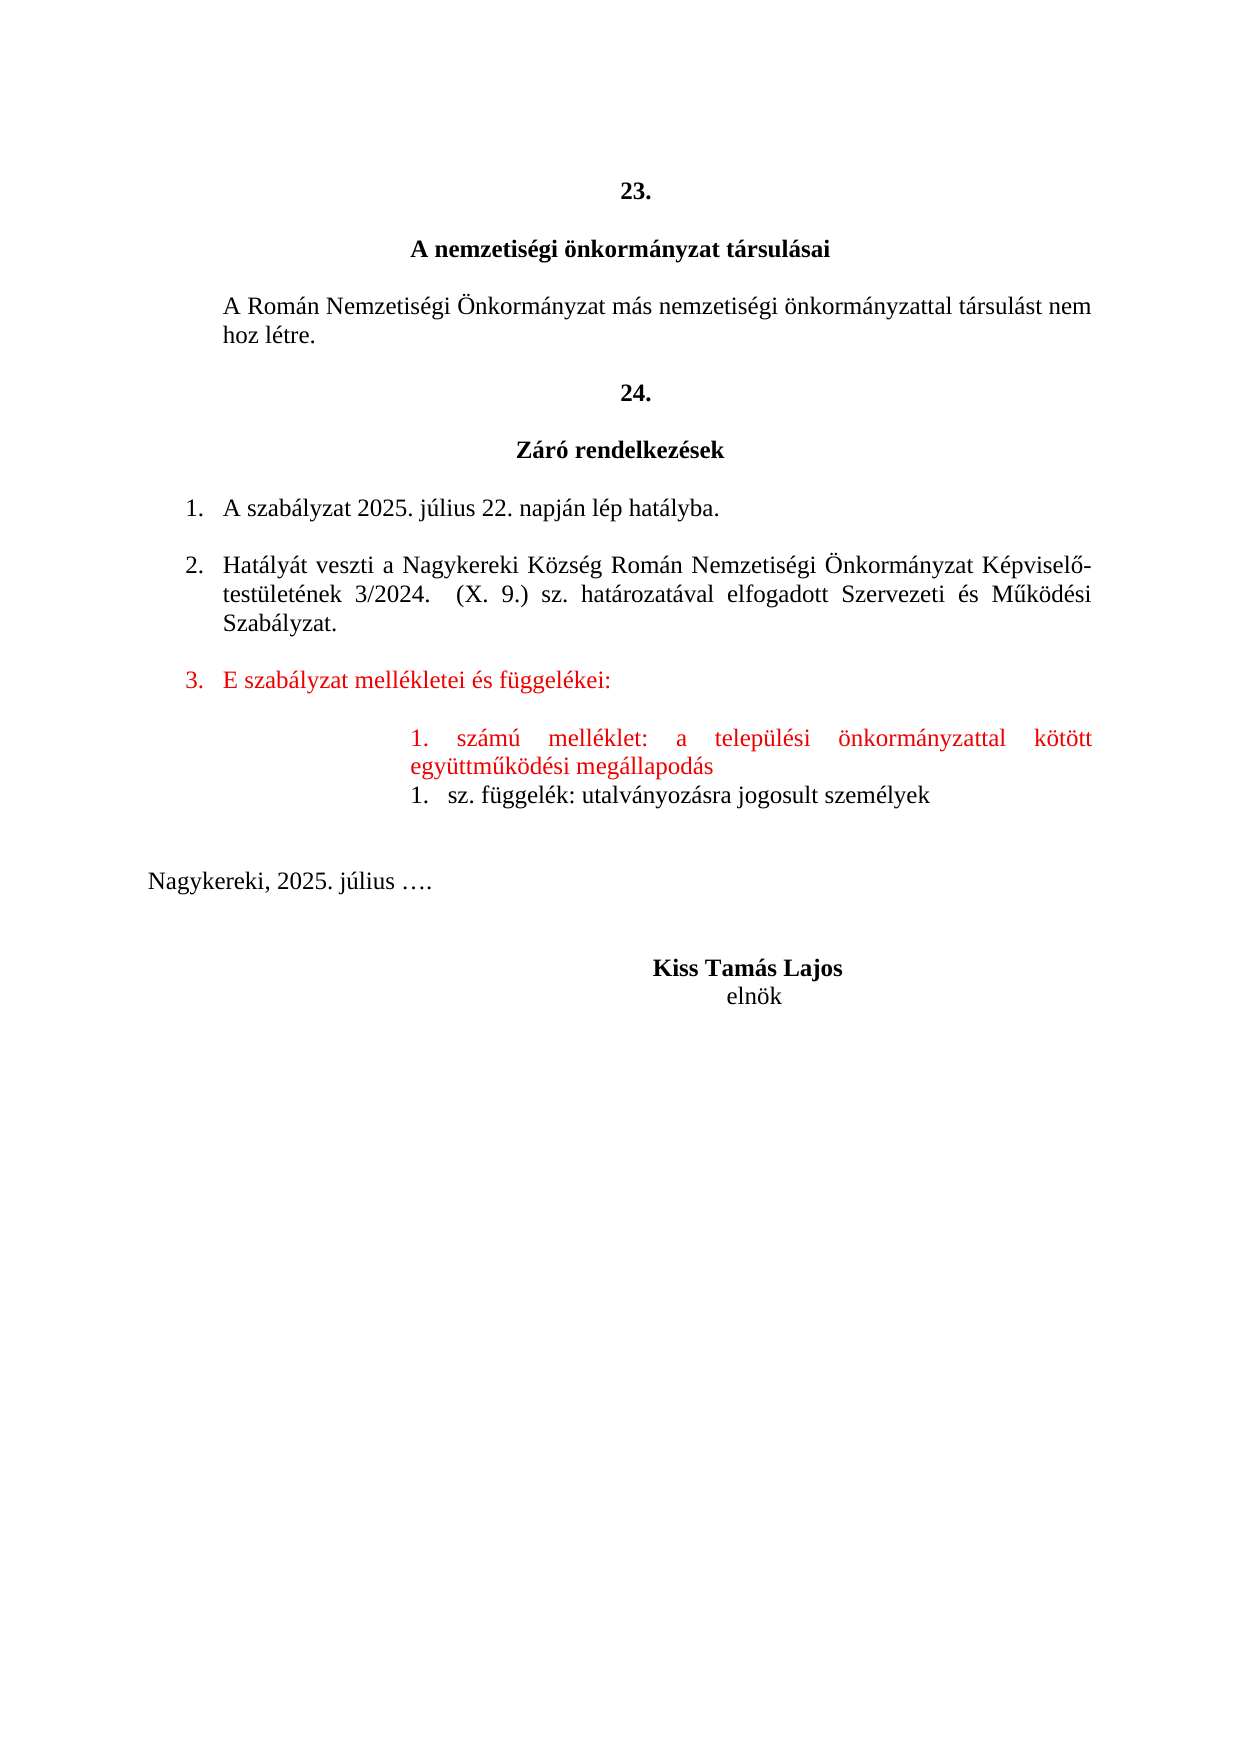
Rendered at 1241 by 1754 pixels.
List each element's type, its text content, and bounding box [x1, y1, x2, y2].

text Kiss Tamás Lajos [148, 953, 1093, 981]
list Hatályát veszti a Nagykereki Község Román Nemzetiségi Önkormányzat Képviselő-testületének 3/2024. (X. 9.) sz. határozatával elfogadott Szervezeti és Működési Szabályzat. [185, 550, 1093, 636]
text 1. számú melléklet: a települési önkormányzattal kötött együttműködési megállapodás [410, 723, 1093, 780]
list A szabályzat 2025. július 22. napján lép hatályba. [185, 493, 1093, 521]
text A Román Nemzetiségi Önkormányzat más nemzetiségi önkormányzattal társulást nem hoz létre. [223, 291, 1093, 349]
list E szabályzat mellékletei és függelékei: [185, 665, 1093, 694]
text Nagykereki, 2025. július …. [148, 866, 1093, 895]
text Záró rendelkezések [148, 435, 1093, 464]
text A nemzetiségi önkormányzat társulásai [148, 234, 1093, 263]
list sz. függelék: utalványozásra jogosult személyek [410, 780, 1093, 809]
text elnök [148, 981, 1093, 1010]
